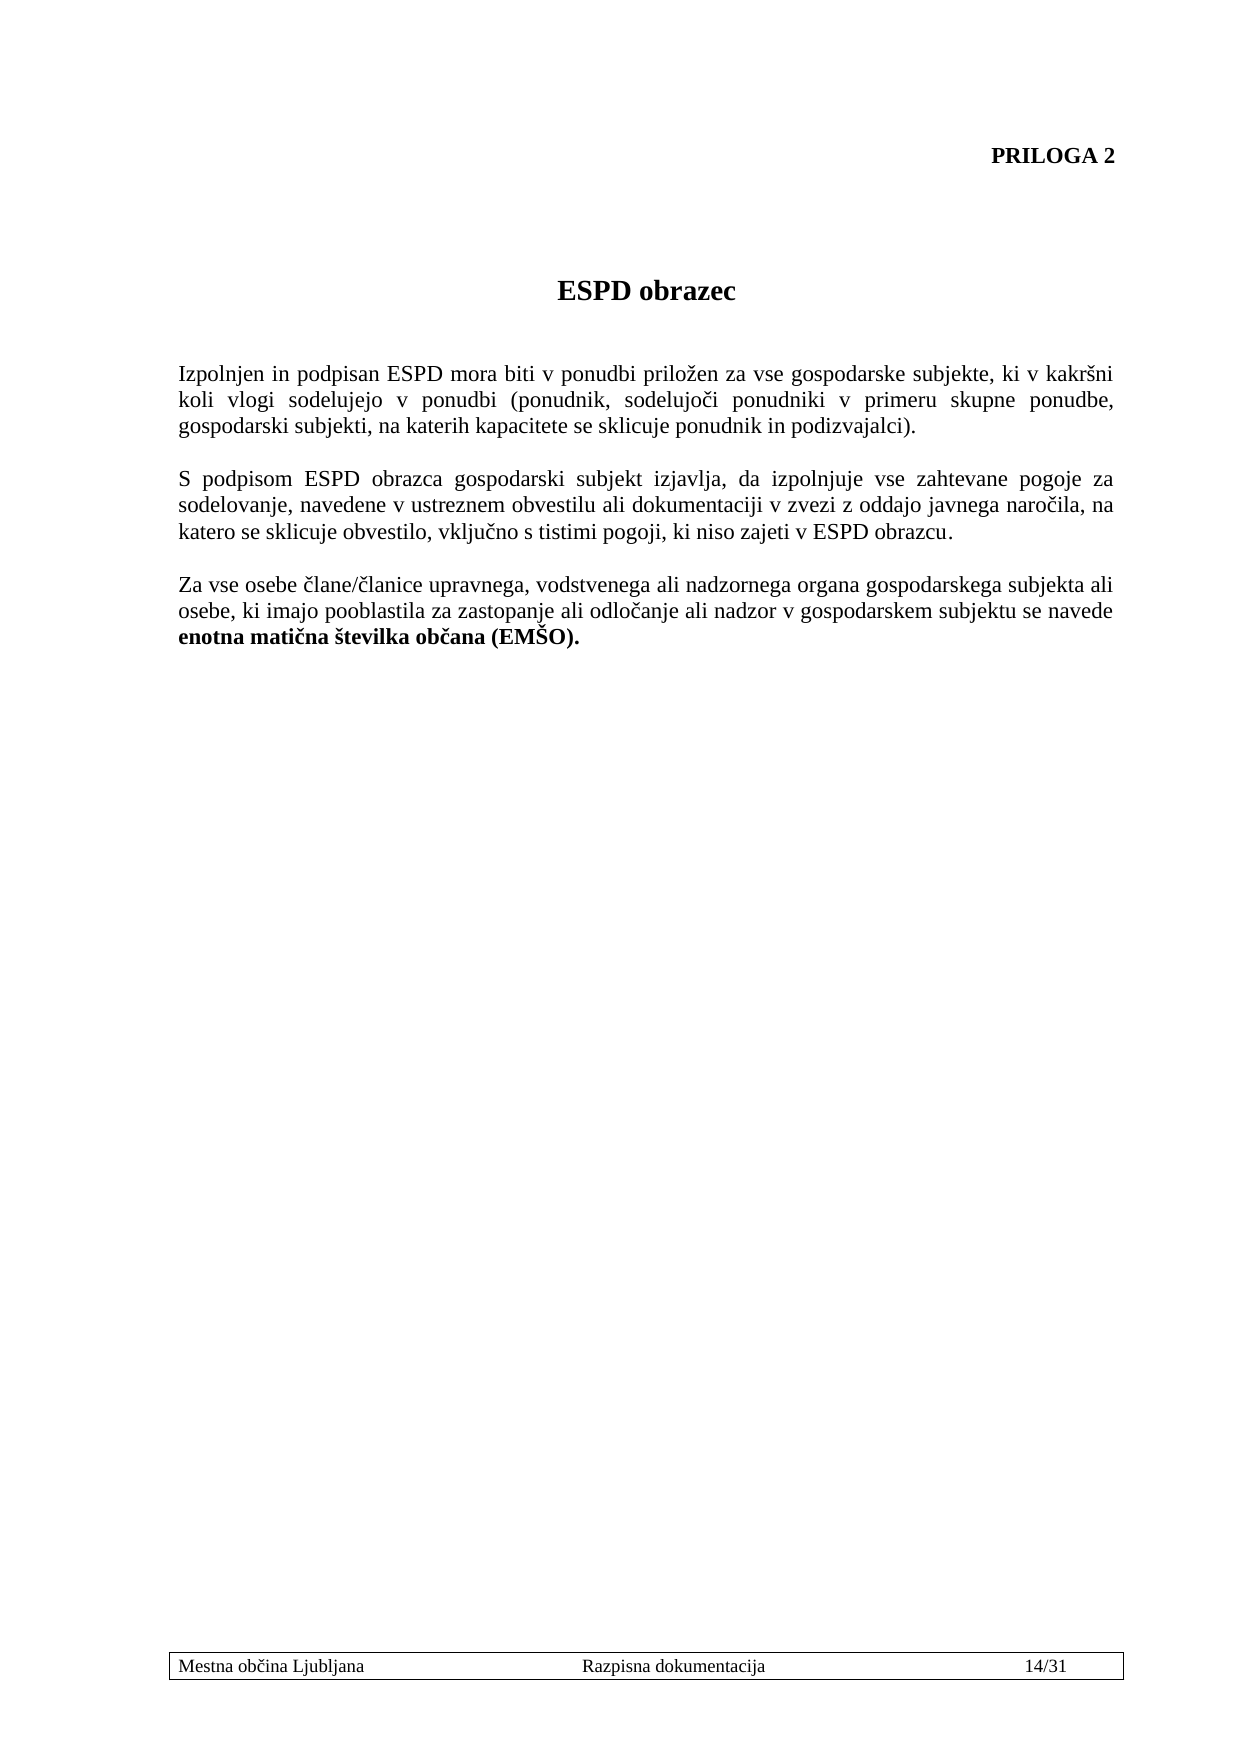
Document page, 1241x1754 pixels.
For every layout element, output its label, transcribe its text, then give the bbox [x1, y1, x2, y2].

text Za vse osebe člane/članice upravnega, vodstvenega ali nadzornega organa gospodarskega subjekta ali osebe, ki imajo pooblastila za zastopanje ali odločanje ali nadzor v gospodarskem subjektu se navede enotna matična številka občana (EMŠO). [178, 571, 1115, 650]
text ESPD obrazec [178, 273, 1115, 307]
text S podpisom ESPD obrazca gospodarski subjekt izjavlja, da izpolnjuje vse zahtevane pogoje za sodelovanje, navedene v ustreznem obvestilu ali dokumentaciji v zvezi z oddajo javnega naročila, na katero se sklicuje obvestilo, vključno s tistimi pogoji, ki niso zajeti v ESPD obrazcu. [178, 465, 1115, 544]
text Izpolnjen in podpisan ESPD mora biti v ponudbi priložen za vse gospodarske subjekte, ki v kakršni koli vlogi sodelujejo v ponudbi (ponudnik, sodelujoči ponudniki v primeru skupne ponudbe, gospodarski subjekti, na katerih kapacitete se sklicuje ponudnik in podizvajalci). [178, 360, 1115, 439]
text PRILOGA 2 [178, 142, 1115, 168]
